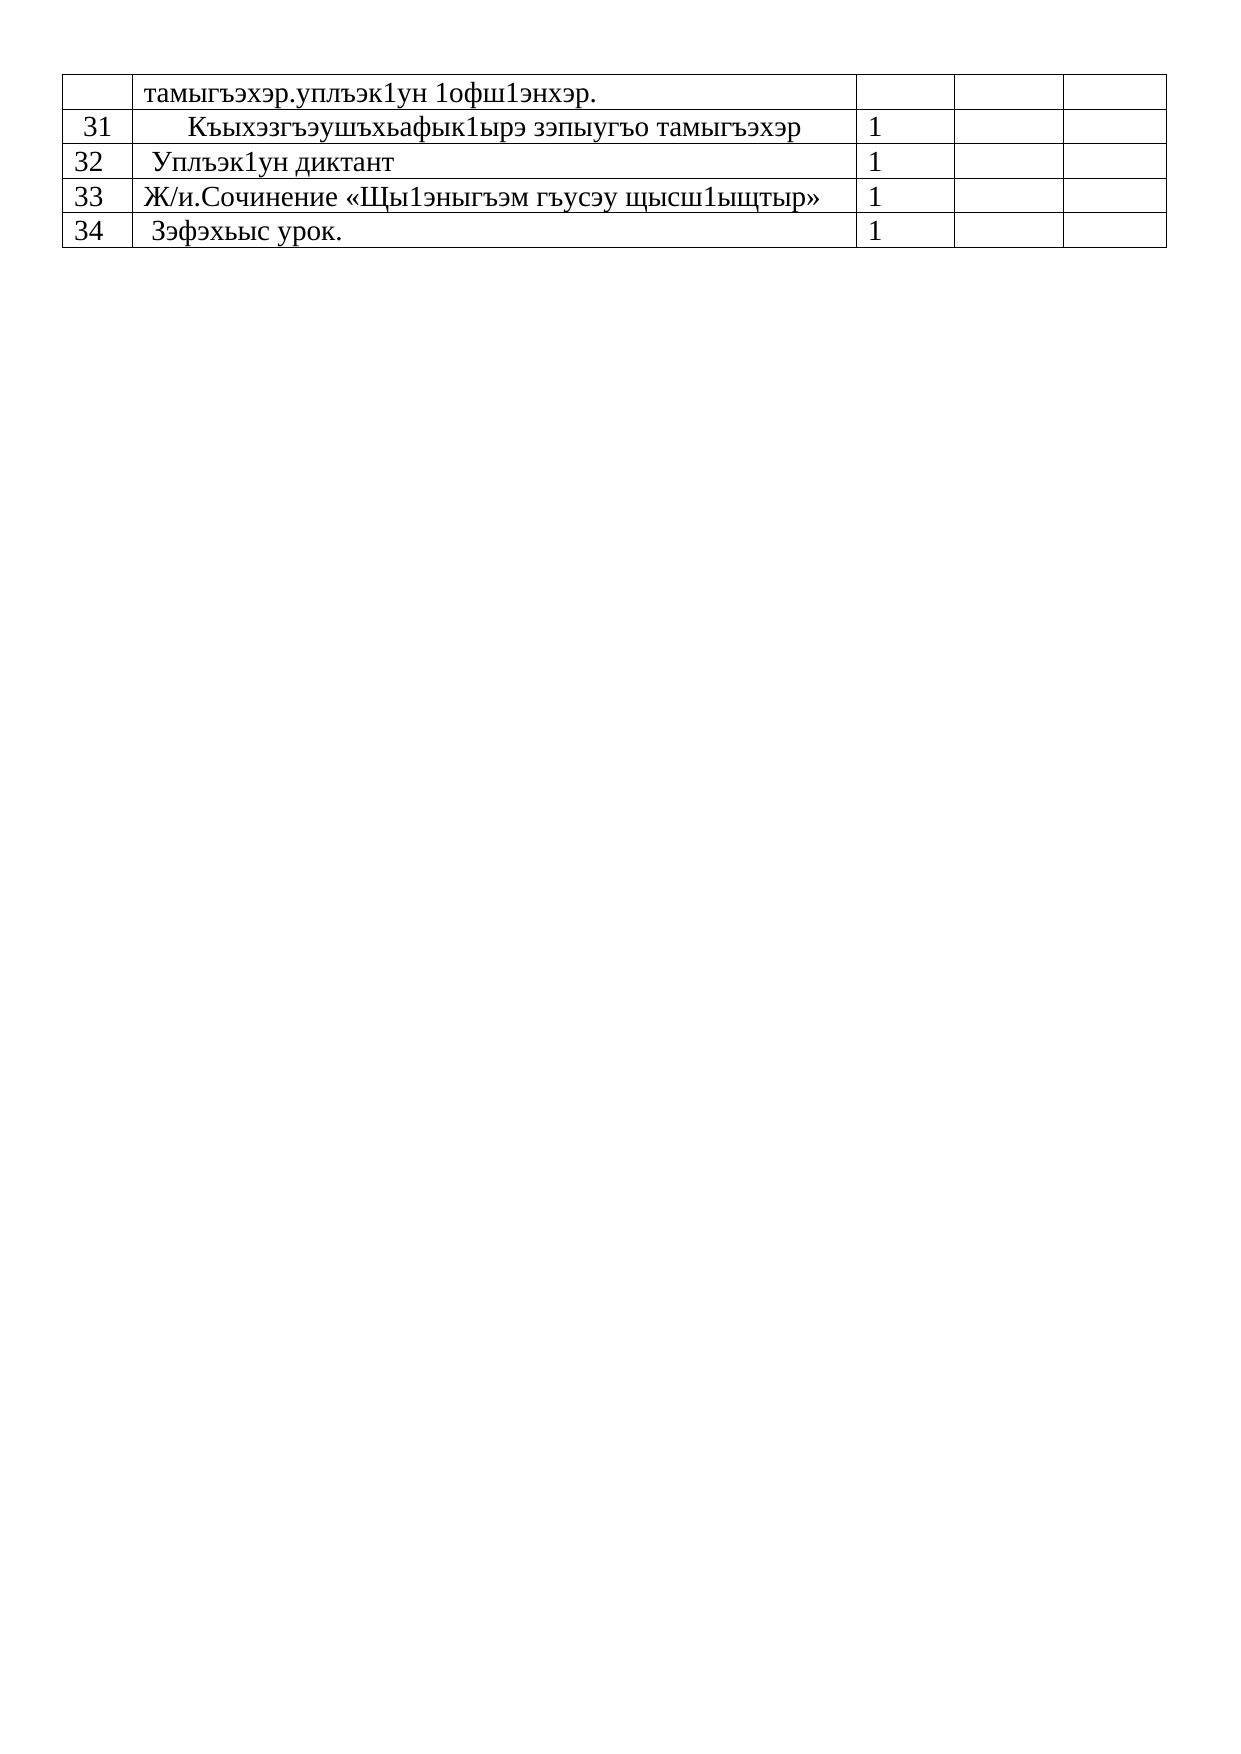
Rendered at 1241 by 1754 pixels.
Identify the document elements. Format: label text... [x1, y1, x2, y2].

table_cell [1064, 213, 1166, 247]
table_cell [1064, 110, 1166, 143]
table_cell Къыхэзгъэушъхьафык1ырэ зэпыугъо тамыгъэхэр [133, 110, 856, 143]
table_cell [955, 144, 1063, 178]
table_cell Ж/и.Сочинение «Щы1эныгъэм гъусэу щысш1ыщтыр» [133, 179, 856, 212]
table_cell 1 [857, 179, 954, 212]
table_cell 30 [63, 75, 132, 108]
table_cell 32 [63, 144, 132, 178]
table_cell [955, 110, 1063, 143]
table_cell 1 [857, 75, 954, 108]
table_cell 33 [63, 179, 132, 212]
table_cell 1 [857, 213, 954, 247]
table_cell 31 [63, 110, 132, 143]
table_cell [955, 179, 1063, 212]
table_cell Зэфэхьыс урок. [133, 213, 856, 247]
table_cell 34 [63, 213, 132, 247]
table_cell [1064, 179, 1166, 212]
table_cell [955, 75, 1063, 108]
table_cell [955, 213, 1063, 247]
table_cell 1 [857, 144, 954, 178]
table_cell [133, 75, 856, 108]
table_cell 1 [857, 110, 954, 143]
table_cell Уплъэк1ун диктант [133, 144, 856, 178]
table_cell [1064, 144, 1166, 178]
table_cell [1064, 75, 1166, 108]
